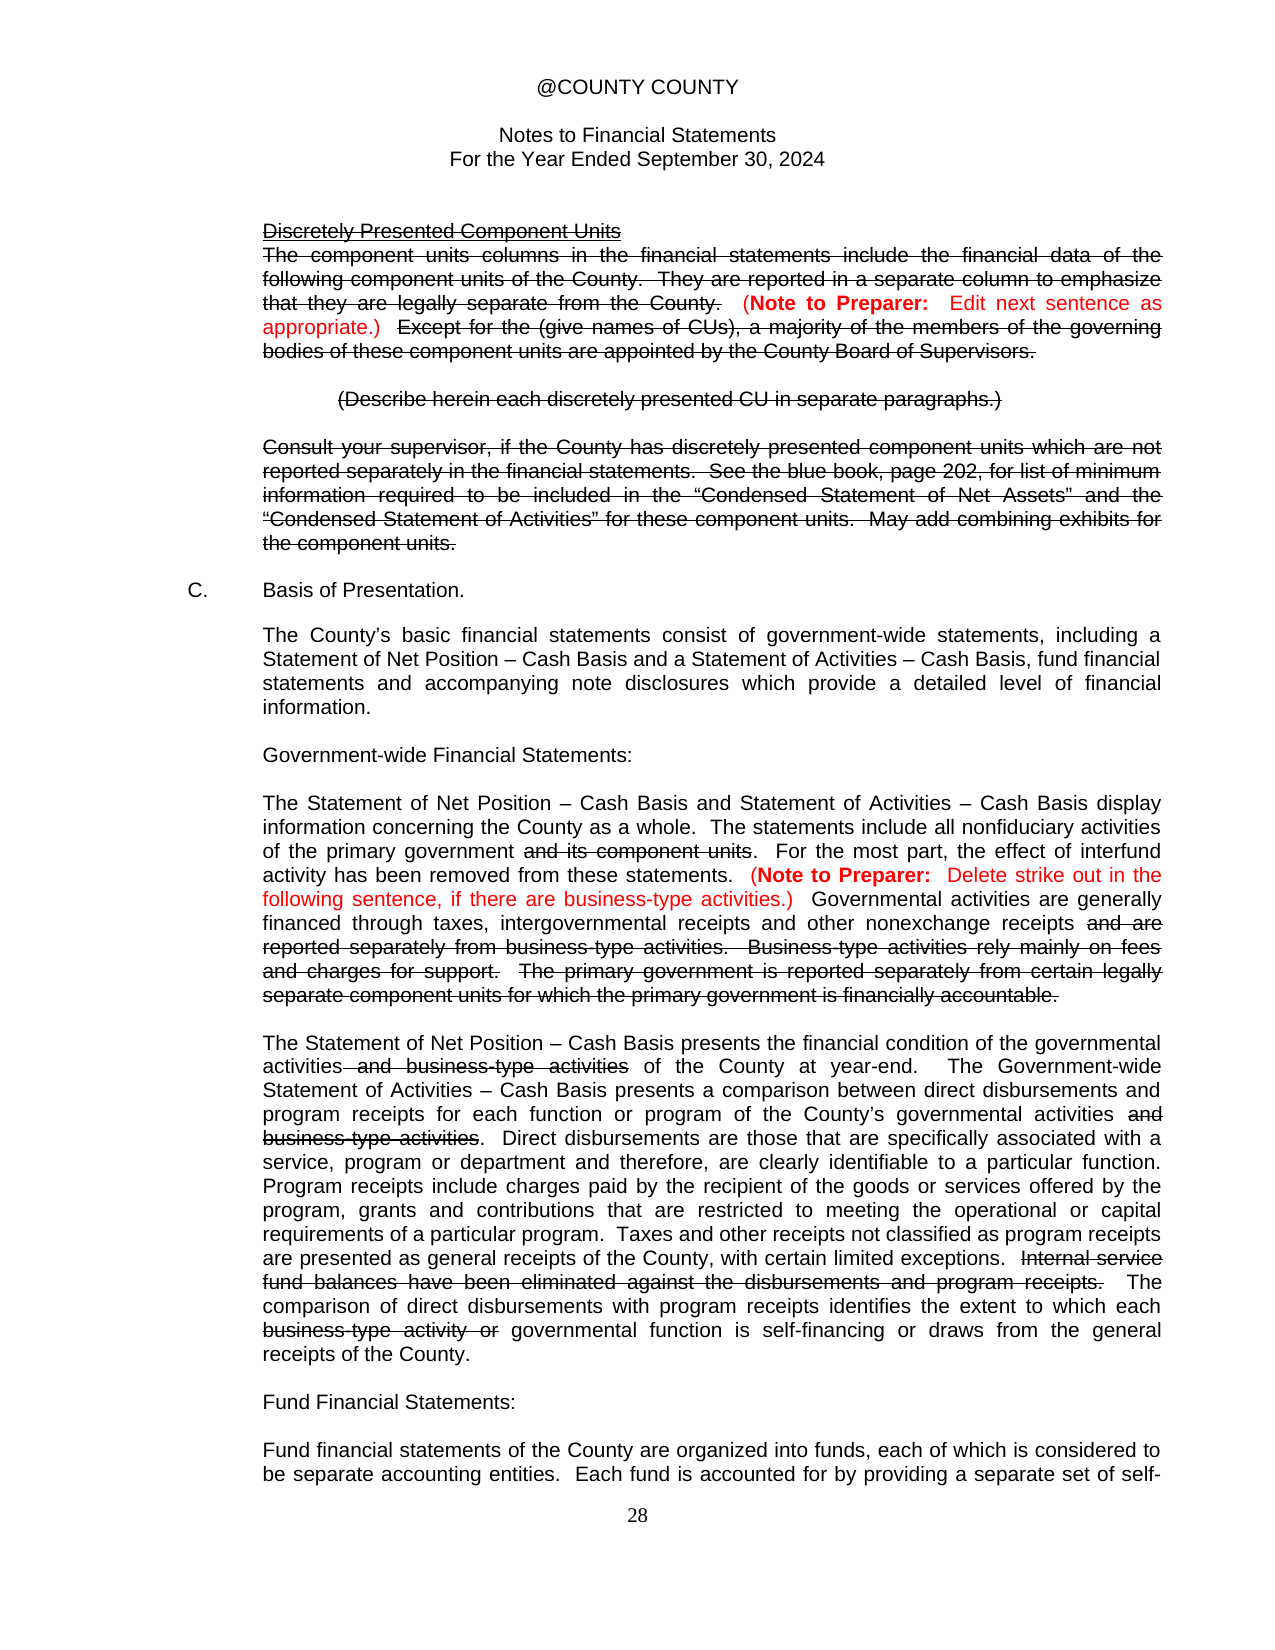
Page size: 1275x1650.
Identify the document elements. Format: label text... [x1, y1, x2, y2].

text The Statement of Net Position – Cash Basis and Statement of Activities – Cash Basis display information concerning the County as a whole. The statements include all nonfiduciary activities of the primary government and its component units. For the most part, the effect of interfund activity has been removed from these statements. (Note to Preparer: Delete strike out in the following sentence, if there are business-type activities.) Governmental activities are generally financed through taxes, intergovernmental receipts and other nonexchange receipts and are reported separately from business-type activities. Business-type activities rely mainly on fees and charges for support. The primary government is reported separately from certain legally separate component units for which the primary government is financially accountable. [262, 791, 1162, 948]
text (Describe herein each discretely presented CU in separate paragraphs.) [262, 387, 1162, 411]
text Consult your supervisor, if the County has discretely presented component units which are not reported separately in the financial statements. See the blue book, page 202, for list of minimum information required to be included in the “Condensed Statement of Net Assets” and the “Condensed Statement of Activities” for these component units. May add combining exhibits for the component units. [262, 521, 1162, 554]
list Basis of Presentation. [187, 578, 1162, 602]
text Consult your supervisor, if the County has discretely presented component units which are not reported separately in the financial statements. See the blue book, page 202, for list of minimum information required to be included in the “Condensed Statement of Net Assets” and the “Condensed Statement of Activities” for these component units. May add combining exhibits for the component units. [262, 449, 1162, 496]
text The component units columns in the financial statements include the financial data of the following component units of the County. They are reported in a separate column to emphasize that they are legally separate from the County. (Note to Preparer: Edit next sentence as appropriate.) Except for the (give names of CUs), a majority of the members of the governing bodies of these component units are appointed by the County Board of Supervisors. [262, 281, 1162, 363]
text Government-wide Financial Statements: [262, 743, 1162, 767]
text Discretely Presented Component Units [262, 219, 1162, 243]
text Fund Financial Statements: [262, 1390, 1162, 1414]
text The Statement of Net Position – Cash Basis presents the financial condition of the governmental activities and business-type activities of the County at year-end. The Government-wide Statement of Activities – Cash Basis presents a comparison between direct disbursements and program receipts for each function or program of the County’s governmental activities and business-type activities. Direct disbursements are those that are specifically associated with a service, program or department and therefore, are clearly identifiable to a particular function. Program receipts include charges paid by the recipient of the goods or services offered by the program, grants and contributions that are restricted to meeting the operational or capital requirements of a particular program. Taxes and other receipts not classified as program receipts are presented as general receipts of the County, with certain limited exceptions. Internal service fund balances have been eliminated against the disbursements and program receipts. The comparison of direct disbursements with program receipts identifies the extent to which each business-type activity or governmental function is self-financing or draws from the general receipts of the County. [262, 1030, 1162, 1366]
text The County’s basic financial statements consist of government-wide statements, including a Statement of Net Position – Cash Basis and a Statement of Activities – Cash Basis, fund financial statements and accompanying note disclosures which provide a detailed level of financial information. [262, 623, 1162, 719]
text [262, 1438, 1162, 1486]
text The Statement of Net Position – Cash Basis and Statement of Activities – Cash Basis display information concerning the County as a whole. The statements include all nonfiduciary activities of the primary government and its component units. For the most part, the effect of interfund activity has been removed from these statements. (Note to Preparer: Delete strike out in the following sentence, if there are business-type activities.) Governmental activities are generally financed through taxes, intergovernmental receipts and other nonexchange receipts and are reported separately from business-type activities. Business-type activities rely mainly on fees and charges for support. The primary government is reported separately from certain legally separate component units for which the primary government is financially accountable. [262, 949, 1162, 1006]
